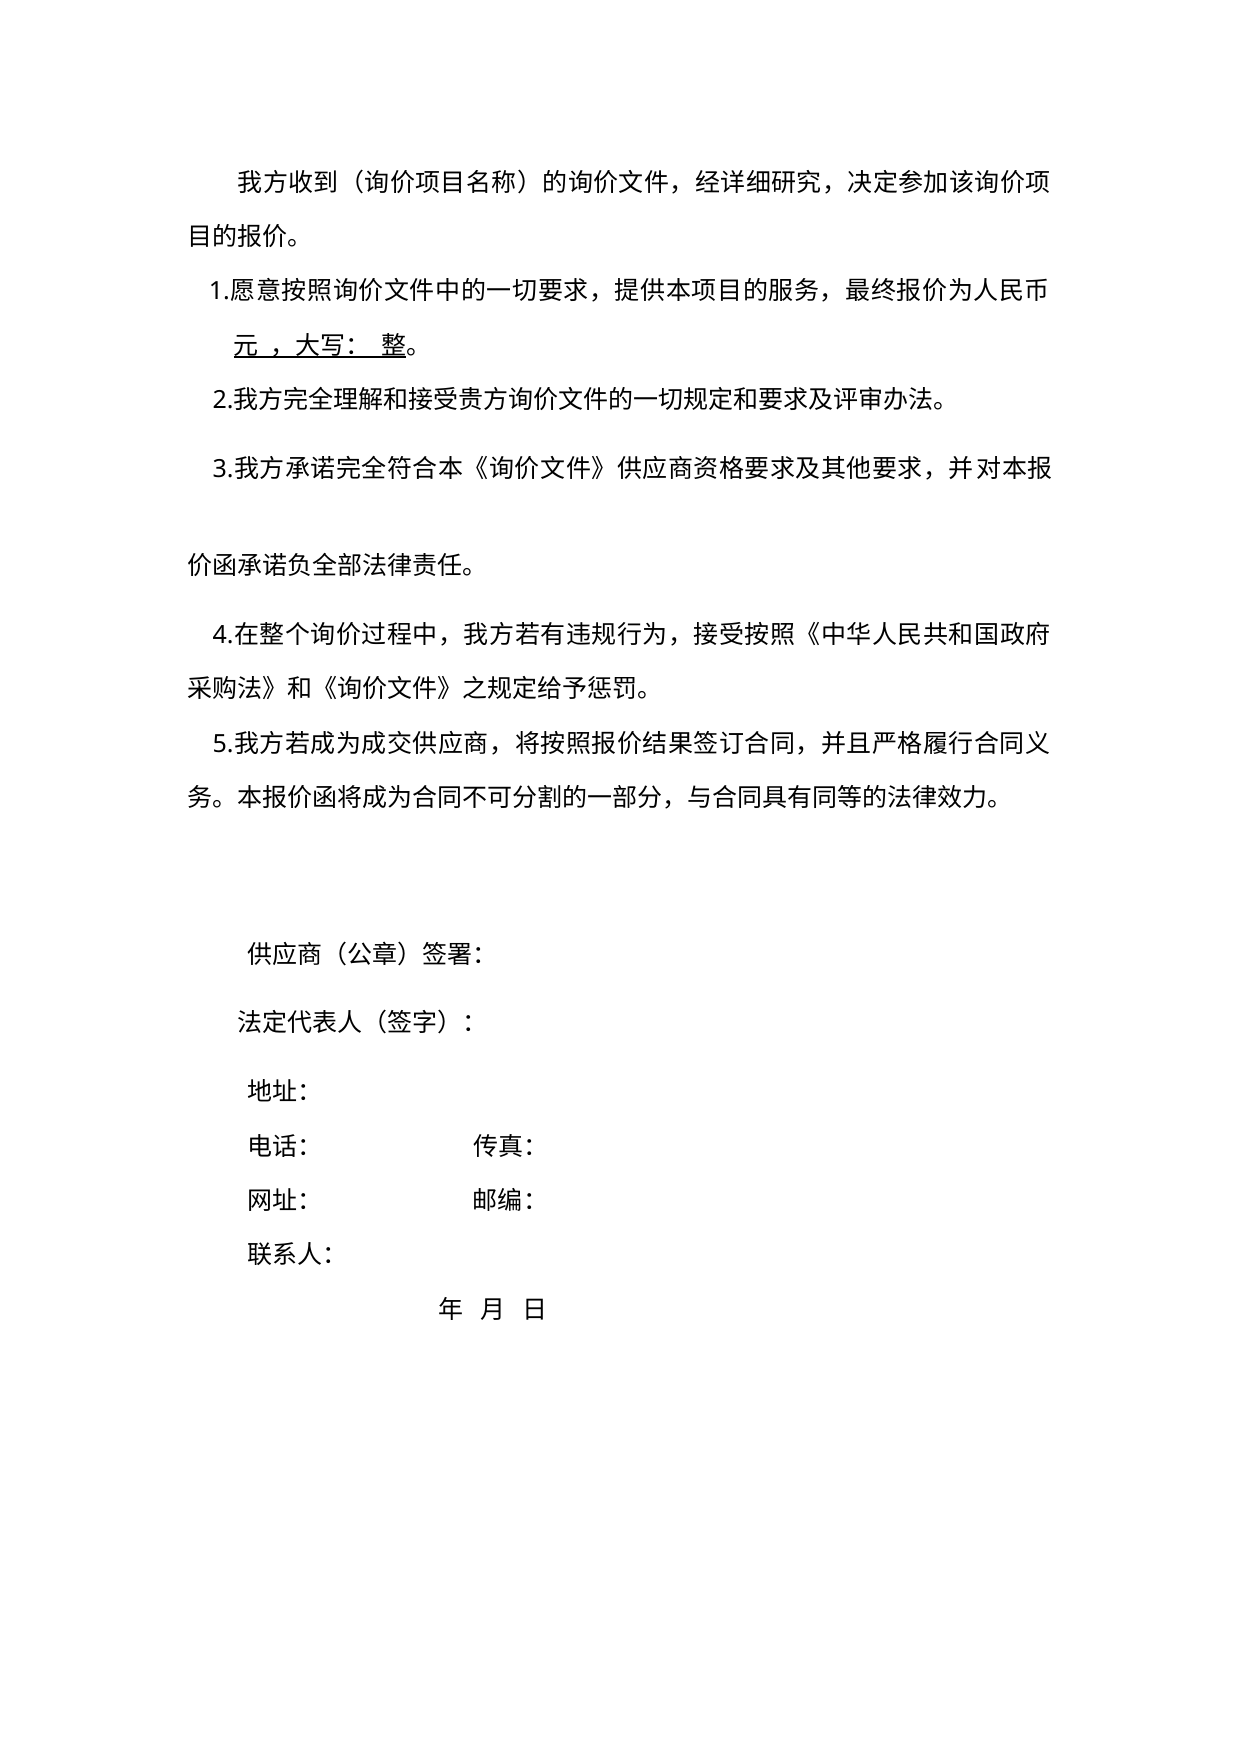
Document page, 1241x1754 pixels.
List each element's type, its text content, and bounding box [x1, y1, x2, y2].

text 2.我方完全理解和接受贵方询价文件的一切规定和要求及评审办法。 [187, 379, 1053, 416]
text 地址： [187, 1072, 1053, 1108]
text 年 月 日 [187, 1289, 1053, 1325]
text 网址： 邮编： [187, 1180, 1053, 1217]
text 电话： 传真： [187, 1126, 1053, 1162]
text 联系人： [187, 1235, 1053, 1271]
text 供应商（公章）签署： [187, 934, 1053, 970]
text 3.我方承诺完全符合本《询价文件》供应商资格要求及其他要求，并对本报价函承诺负全部法律责任。 [187, 434, 1053, 596]
text 法定代表人（签字）： [187, 988, 1053, 1053]
text 我方收到（询价项目名称）的询价文件，经详细研究，决定参加该询价项目的报价。 [187, 162, 1053, 253]
text 5.我方若成为成交供应商，将按照报价结果签订合同，并且严格履行合同义务。本报价函将成为合同不可分割的一部分，与合同具有同等的法律效力。 [187, 723, 1053, 814]
text 4.在整个询价过程中，我方若有违规行为，接受按照《中华人民共和国政府采购法》和《询价文件》之规定给予惩罚。 [187, 614, 1053, 705]
text 1.愿意按照询价文件中的一切要求，提供本项目的服务，最终报价为人民币元 ，大写： 整。 [209, 271, 1053, 361]
